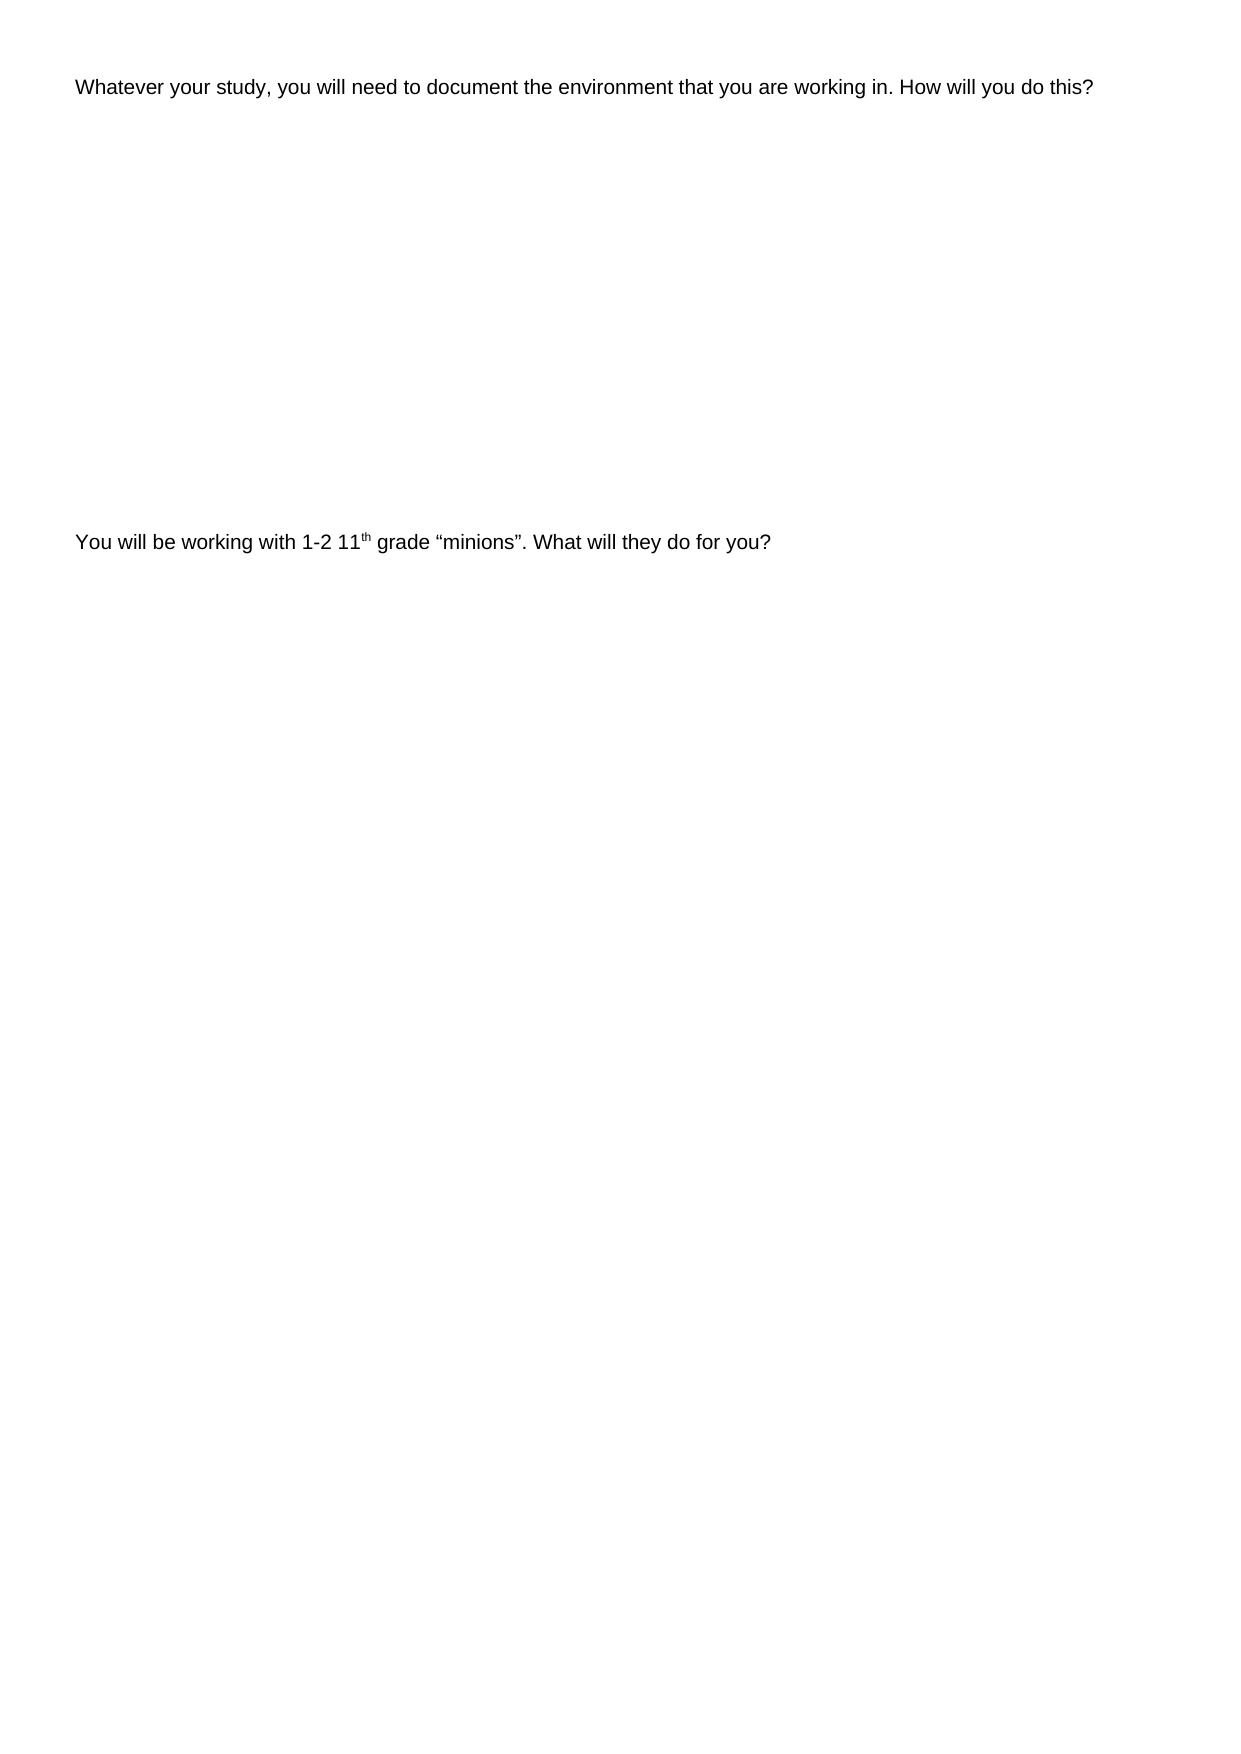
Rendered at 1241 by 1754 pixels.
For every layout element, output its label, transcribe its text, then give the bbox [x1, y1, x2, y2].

text You will be working with 1-2 11th grade “minions”. What will they do for you? [75, 530, 1164, 554]
text Whatever your study, you will need to document the environment that you are working in. How will you do this? [75, 75, 1164, 99]
